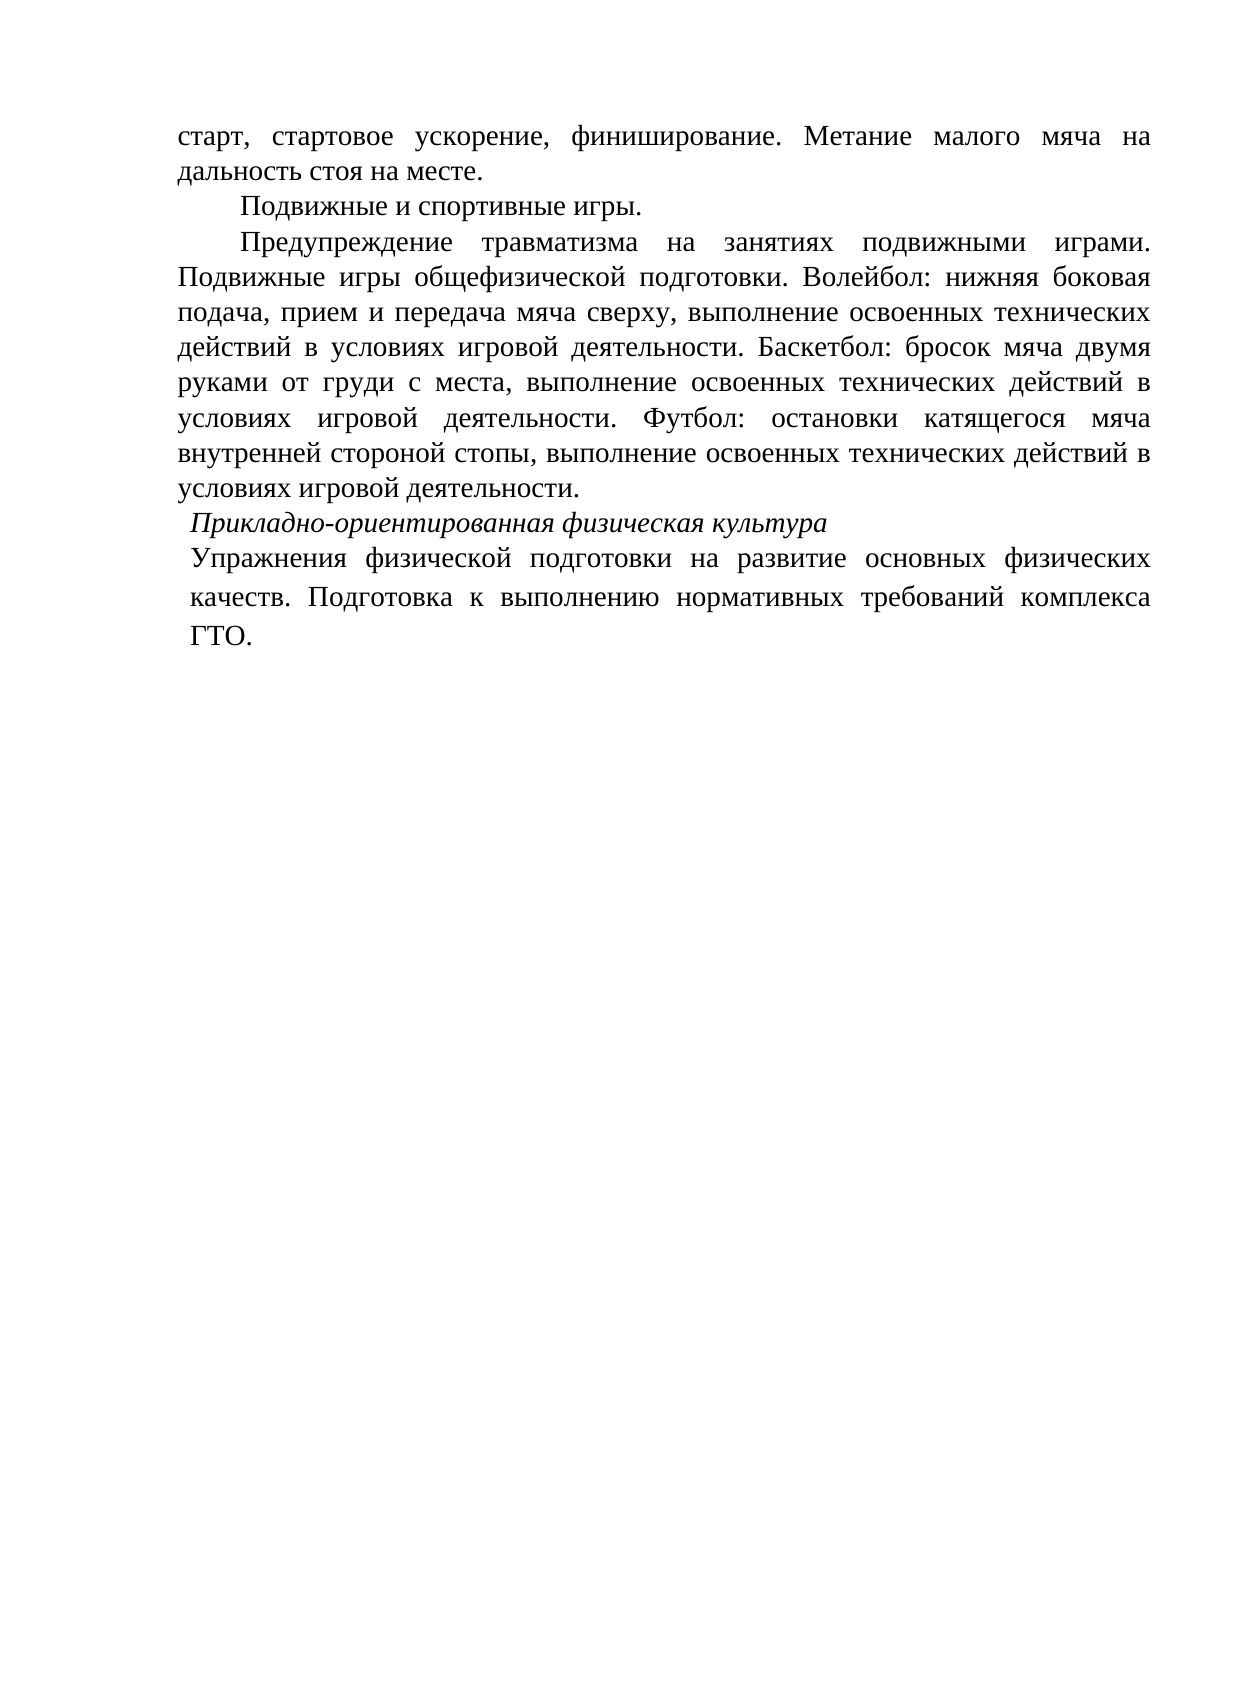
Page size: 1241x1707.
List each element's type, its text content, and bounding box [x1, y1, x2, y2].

text Предупреждение травматизма на занятиях подвижными играми. Подвижные игры общефизической подготовки. Волейбол: нижняя боковая подача, прием и передача мяча сверху, выполнение освоенных технических действий в условиях игровой деятельности. Баскетбол: бросок мяча двумя руками от груди с места, выполнение освоенных технических действий в условиях игровой деятельности. Футбол: остановки катящегося мяча внутренней стороной стопы, выполнение освоенных технических действий в условиях игровой деятельности. [177, 224, 1152, 504]
text Упражнения физической подготовки на развитие основных физических качеств. Подготовка к выполнению нормативных требований комплекса ГТО. [190, 541, 1152, 651]
text Прикладно-ориентированная физическая культура [190, 505, 1152, 539]
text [177, 118, 1152, 187]
text Подвижные и спортивные игры. [177, 188, 1152, 222]
